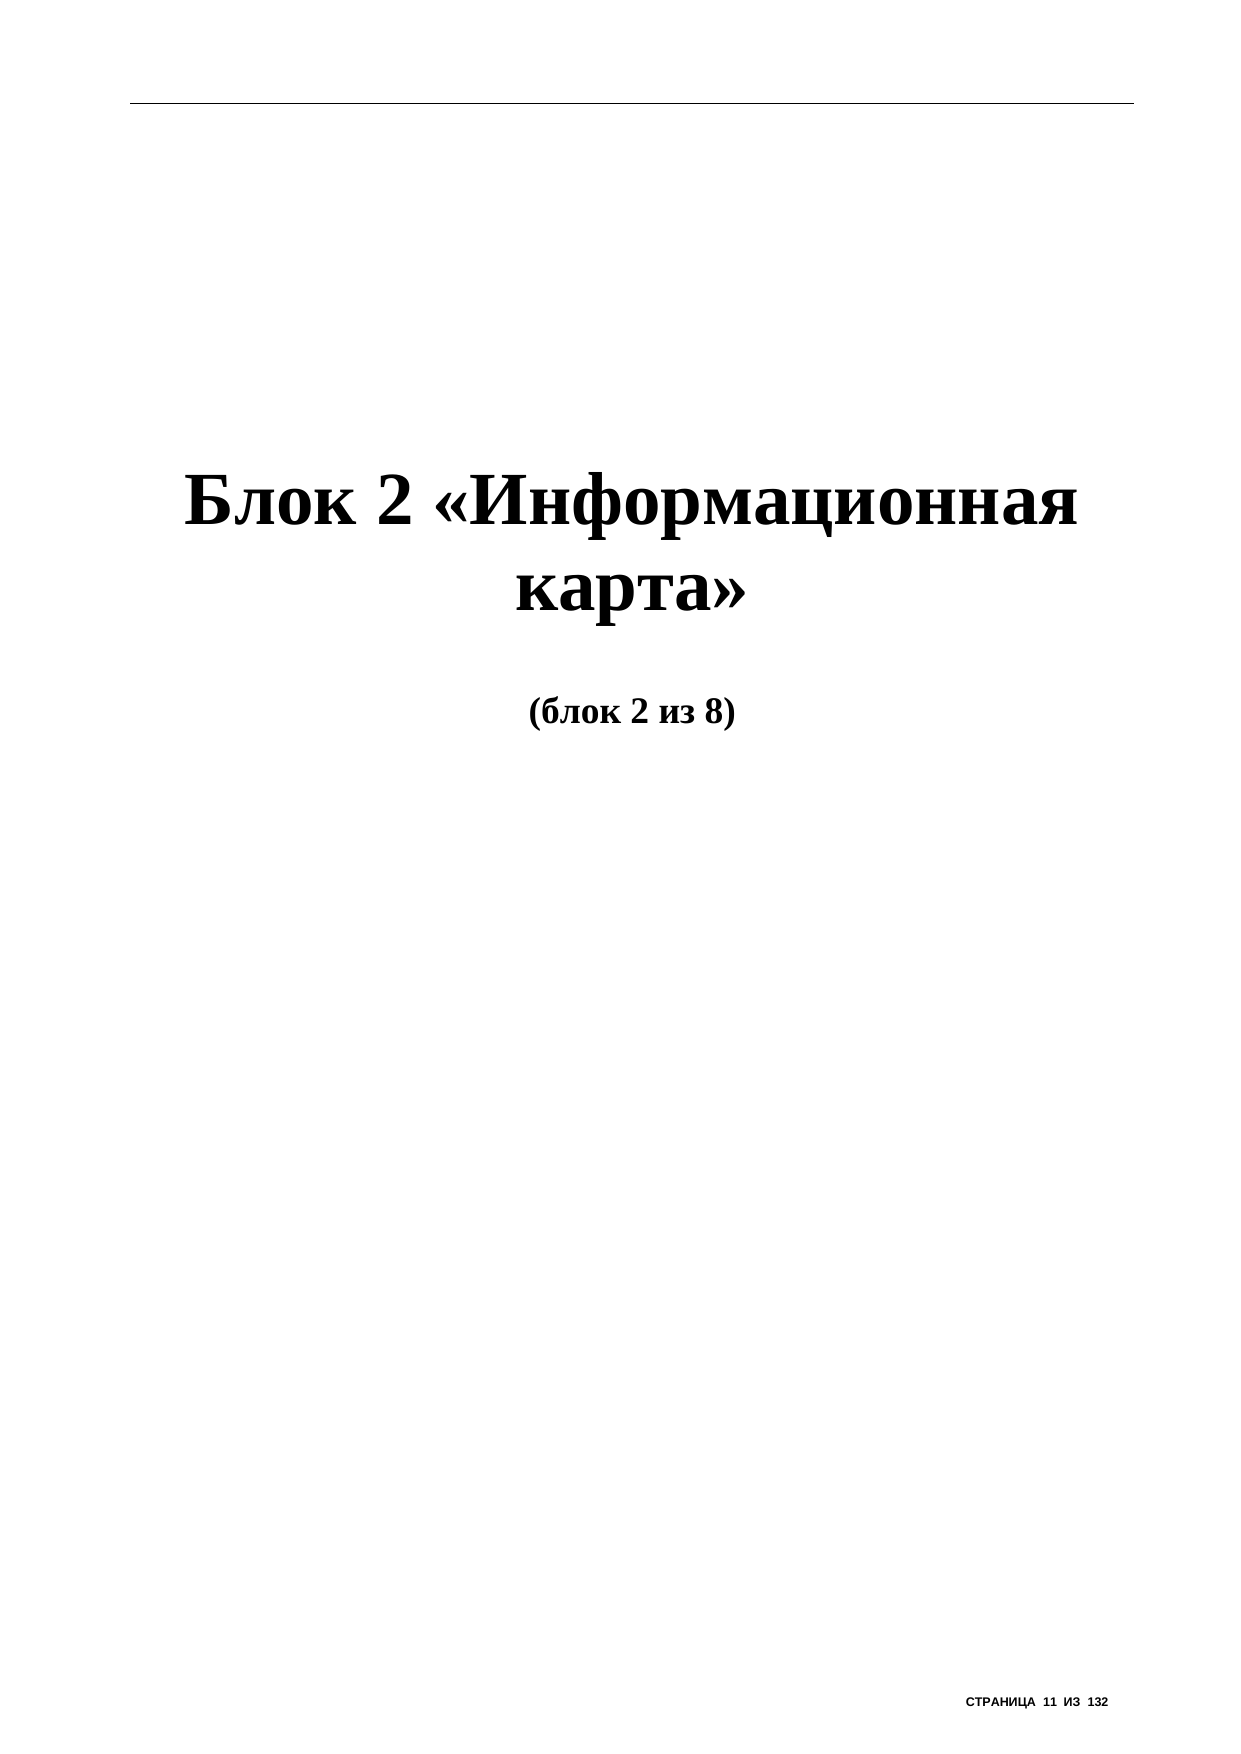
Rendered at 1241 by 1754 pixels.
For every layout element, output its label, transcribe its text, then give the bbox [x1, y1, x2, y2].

text Блок 2 «Информационная карта» [130, 454, 1134, 626]
text (блок 2 из 8) [130, 689, 1134, 732]
